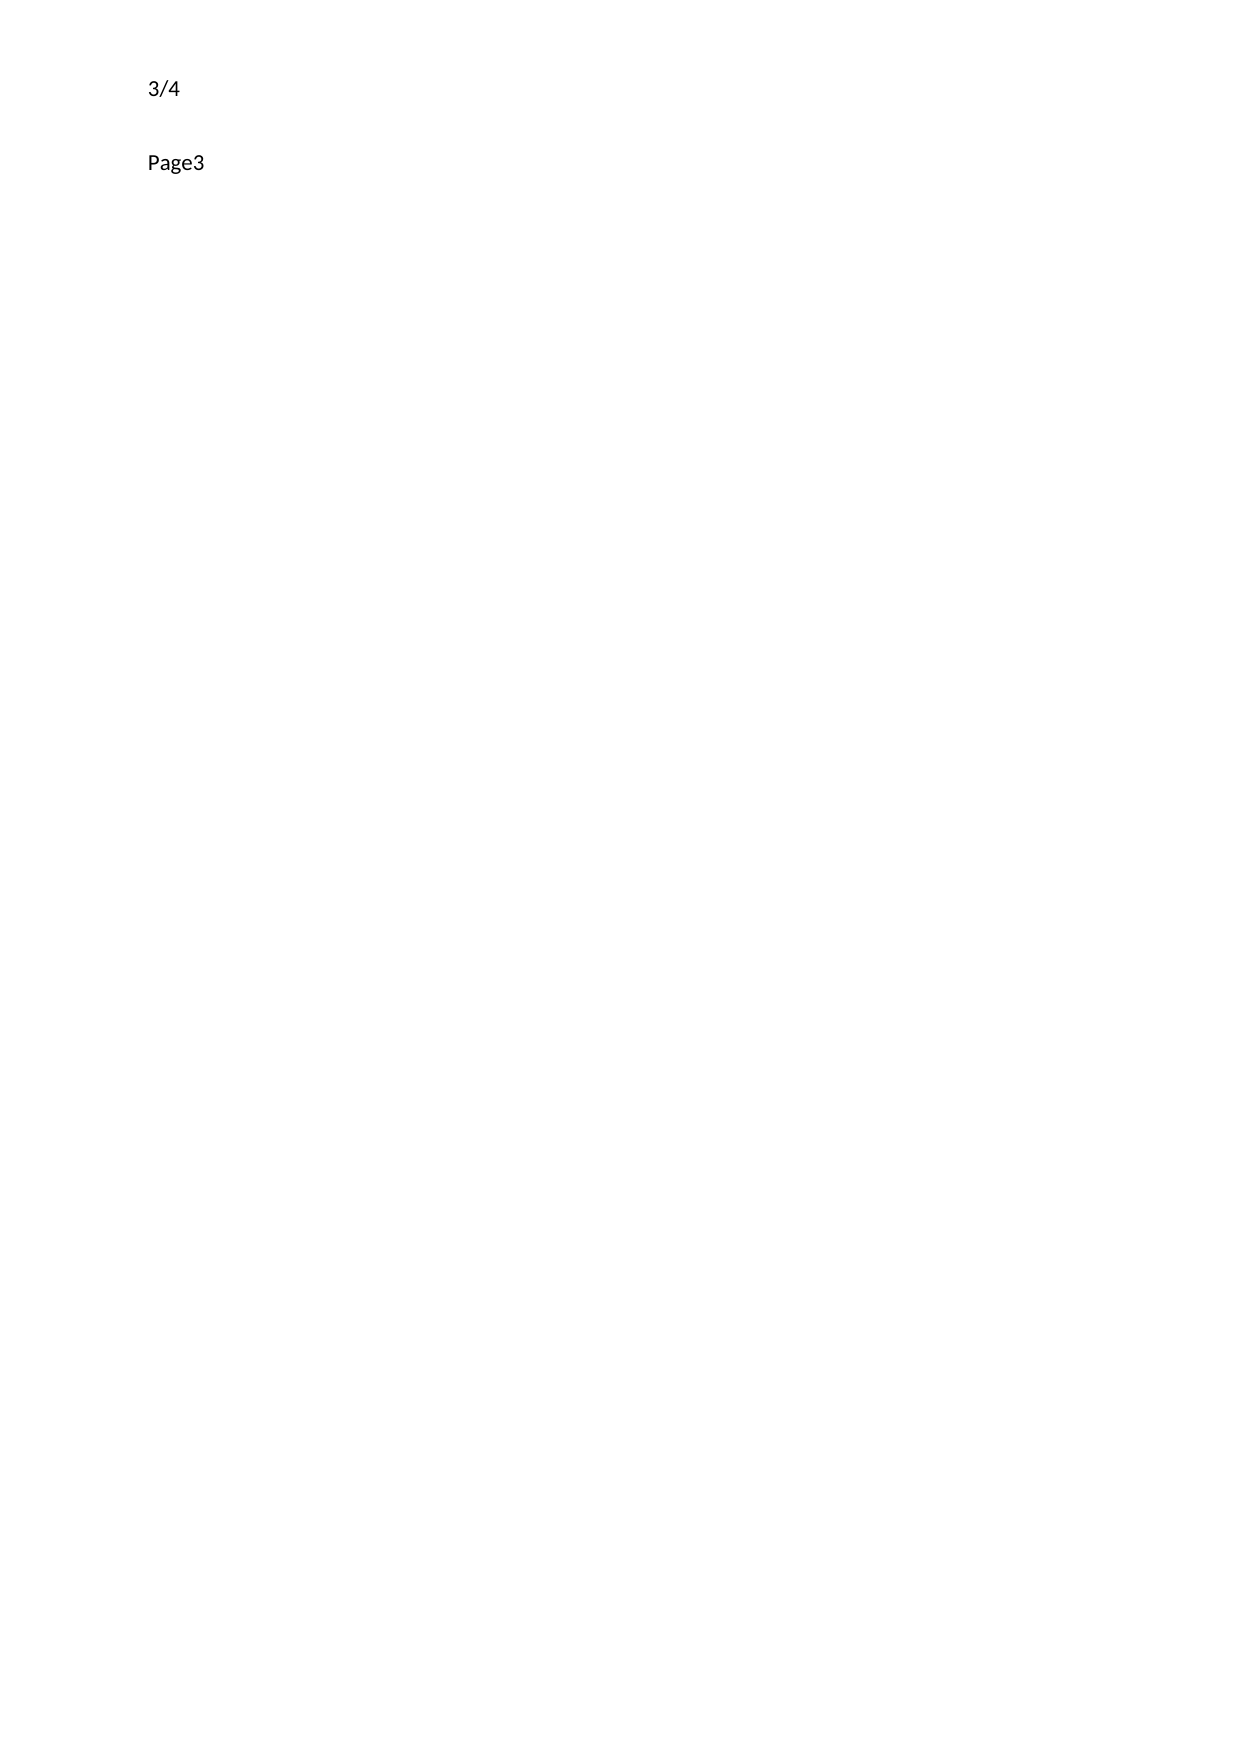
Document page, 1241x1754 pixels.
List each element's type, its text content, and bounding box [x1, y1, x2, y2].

text Page1Page2Page3Page4 [148, 148, 1093, 176]
